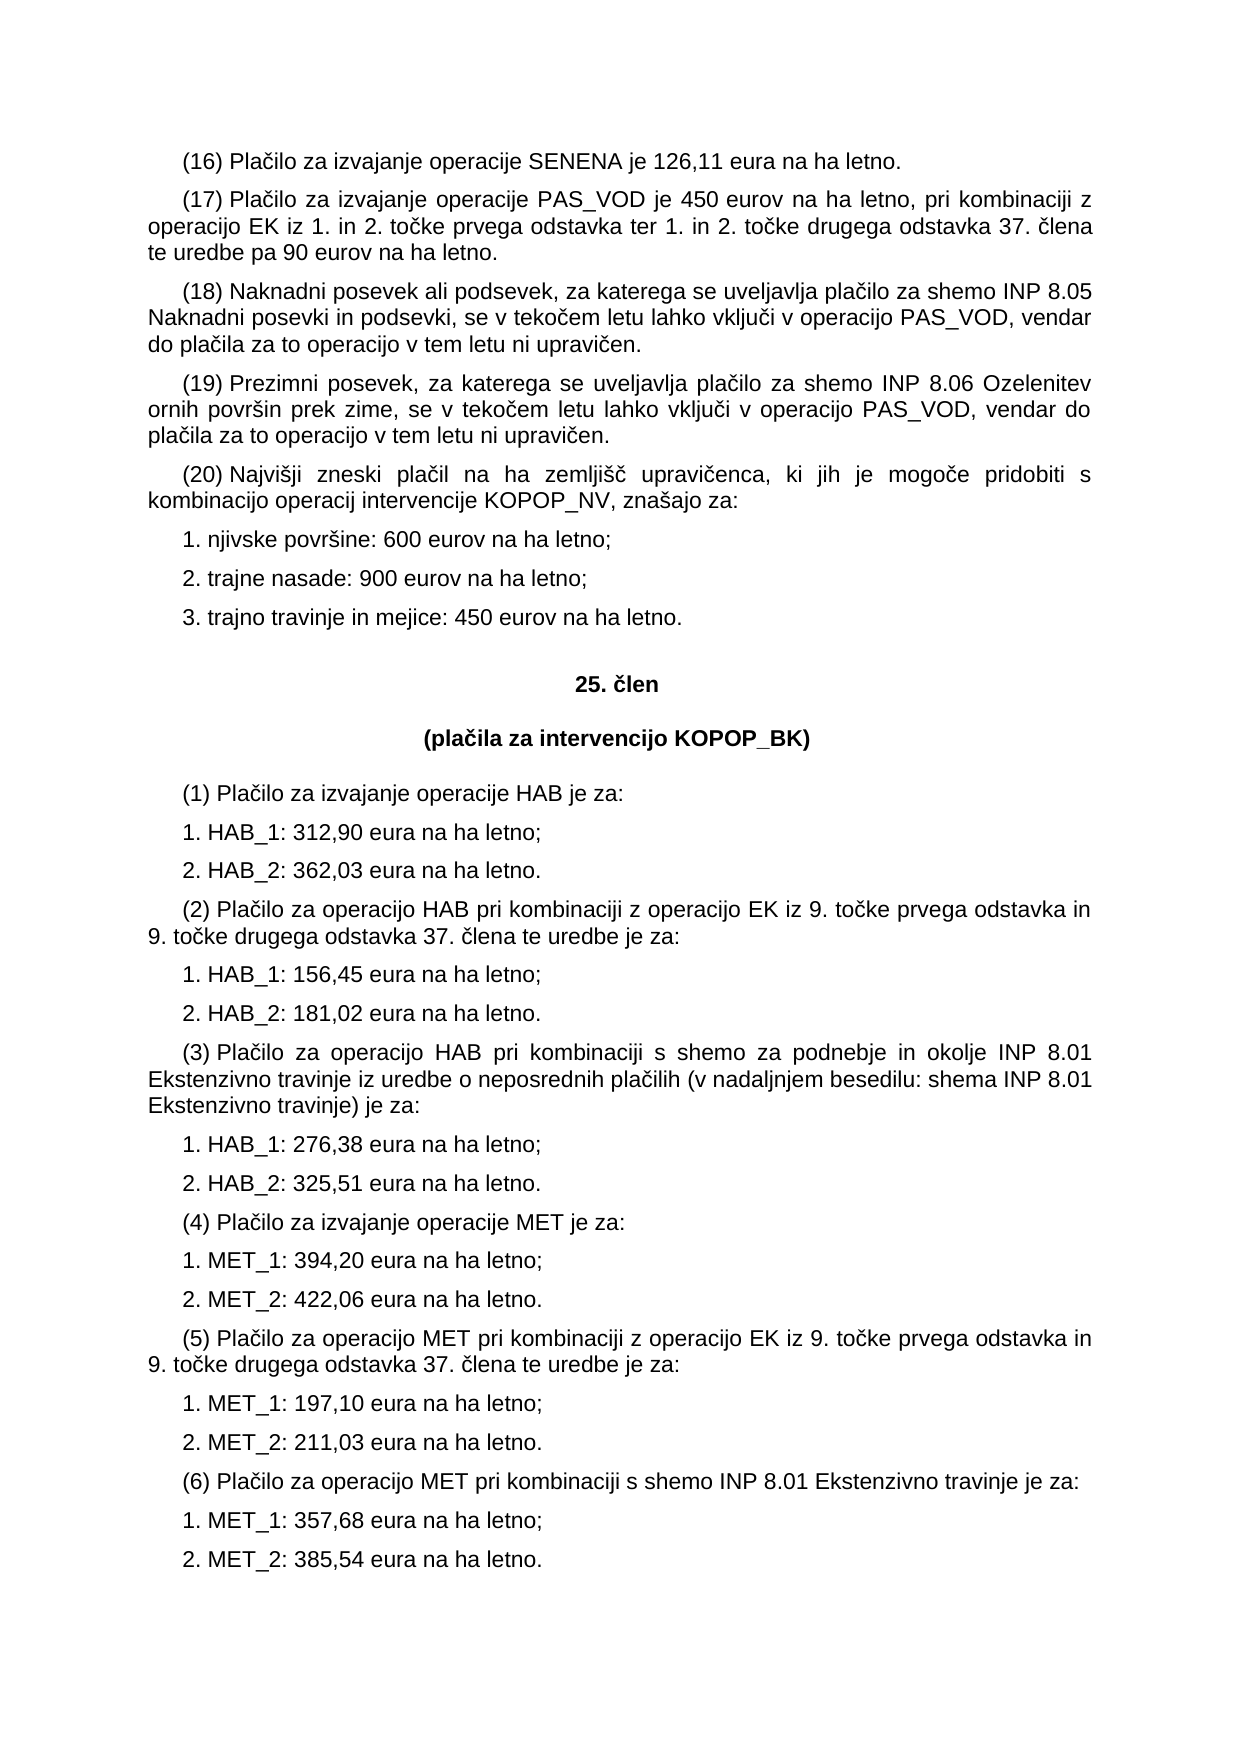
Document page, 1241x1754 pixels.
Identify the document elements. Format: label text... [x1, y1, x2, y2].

text 2. HAB_2: 181,02 eura na ha letno. [148, 1000, 1093, 1027]
text 1. HAB_1: 312,90 eura na ha letno; [148, 818, 1093, 845]
text 2. HAB_2: 362,03 eura na ha letno. [148, 857, 1093, 884]
text 25. člen [148, 671, 1093, 697]
text 1. njivske površine: 600 eurov na ha letno; [148, 526, 1093, 553]
text 2. MET_2: 385,54 eura na ha letno. [148, 1546, 1093, 1572]
text 2. MET_2: 422,06 eura na ha letno. [148, 1286, 1093, 1312]
text 1. MET_1: 357,68 eura na ha letno; [148, 1507, 1093, 1533]
text 1. MET_1: 197,10 eura na ha letno; [148, 1390, 1093, 1417]
text (3) Plačilo za operacijo HAB pri kombinaciji s shemo za podnebje in okolje INP 8.01 Ekstenzivno travinje iz uredbe o neposrednih plačilih (v nadaljnjem besedilu: shema INP 8.01 Ekstenzivno travinje) je za: [148, 1039, 1093, 1118]
text (18) Naknadni posevek ali podsevek, za katerega se uveljavlja plačilo za shemo INP 8.05 Naknadni posevki in podsevki, se v tekočem letu lahko vključi v operacijo PAS_VOD, vendar do plačila za to operacijo v tem letu ni upravičen. [148, 278, 1093, 357]
text (19) Prezimni posevek, za katerega se uveljavlja plačilo za shemo INP 8.06 Ozelenitev ornih površin prek zime, se v tekočem letu lahko vključi v operacijo PAS_VOD, vendar do plačila za to operacijo v tem letu ni upravičen. [148, 369, 1093, 449]
text 2. HAB_2: 325,51 eura na ha letno. [148, 1169, 1093, 1196]
text 1. HAB_1: 156,45 eura na ha letno; [148, 961, 1093, 988]
text 1. HAB_1: 276,38 eura na ha letno; [148, 1131, 1093, 1157]
text (6) Plačilo za operacijo MET pri kombinaciji s shemo INP 8.01 Ekstenzivno travinje je za: [148, 1468, 1093, 1494]
text (2) Plačilo za operacijo HAB pri kombinaciji z operacijo EK iz 9. točke prvega odstavka in 9. točke drugega odstavka 37. člena te uredbe je za: [148, 896, 1093, 949]
text (17) Plačilo za izvajanje operacije PAS_VOD je 450 eurov na ha letno, pri kombinaciji z operacijo EK iz 1. in 2. točke prvega odstavka ter 1. in 2. točke drugega odstavka 37. člena te uredbe pa 90 eurov na ha letno. [148, 186, 1093, 266]
text (4) Plačilo za izvajanje operacije MET je za: [148, 1208, 1093, 1235]
text (1) Plačilo za izvajanje operacije HAB je za: [148, 780, 1093, 806]
text 1. MET_1: 394,20 eura na ha letno; [148, 1247, 1093, 1274]
text (16) Plačilo za izvajanje operacije SENENA je 126,11 eura na ha letno. [148, 148, 1093, 174]
text 2. MET_2: 211,03 eura na ha letno. [148, 1429, 1093, 1455]
text (20) Najvišji zneski plačil na ha zemljišč upravičenca, ki jih je mogoče pridobiti s kombinacijo operacij intervencije KOPOP_NV, znašajo za: [148, 461, 1093, 514]
text 2. trajne nasade: 900 eurov na ha letno; [148, 565, 1093, 592]
text (5) Plačilo za operacijo MET pri kombinaciji z operacijo EK iz 9. točke prvega odstavka in 9. točke drugega odstavka 37. člena te uredbe je za: [148, 1325, 1093, 1378]
text (plačila za intervencijo KOPOP_BK) [148, 725, 1093, 752]
text 3. trajno travinje in mejice: 450 eurov na ha letno. [148, 604, 1093, 630]
